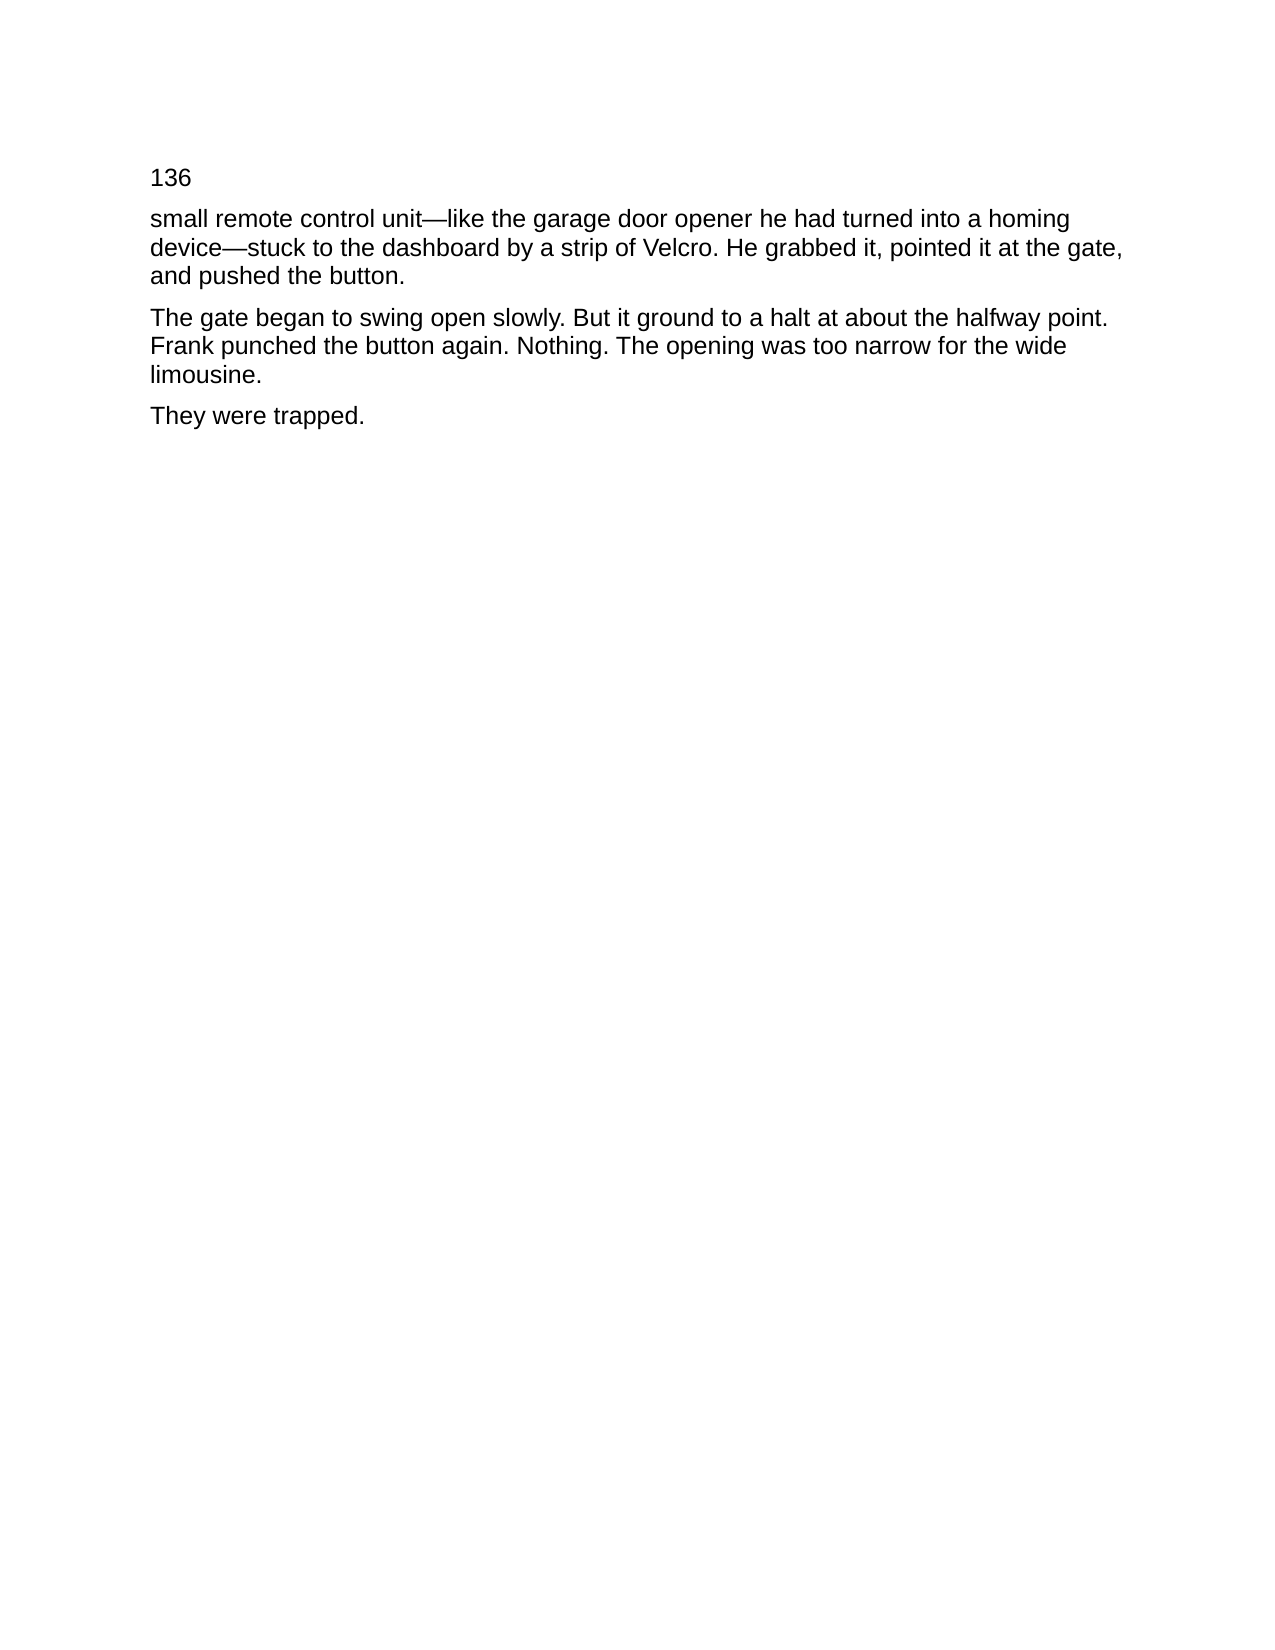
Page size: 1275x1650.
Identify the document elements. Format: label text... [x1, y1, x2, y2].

text small remote control unit—like the garage door opener he had turned into a homing device—stuck to the dashboard by a strip of Velcro. He grabbed it, pointed it at the gate, and pushed the button. [150, 204, 1125, 290]
text They were trapped. [150, 401, 1125, 430]
text 136 [150, 162, 1125, 191]
text The gate began to swing open slowly. But it ground to a halt at about the halfway point. Frank punched the button again. Nothing. The opening was too narrow for the wide limousine. [150, 302, 1125, 389]
